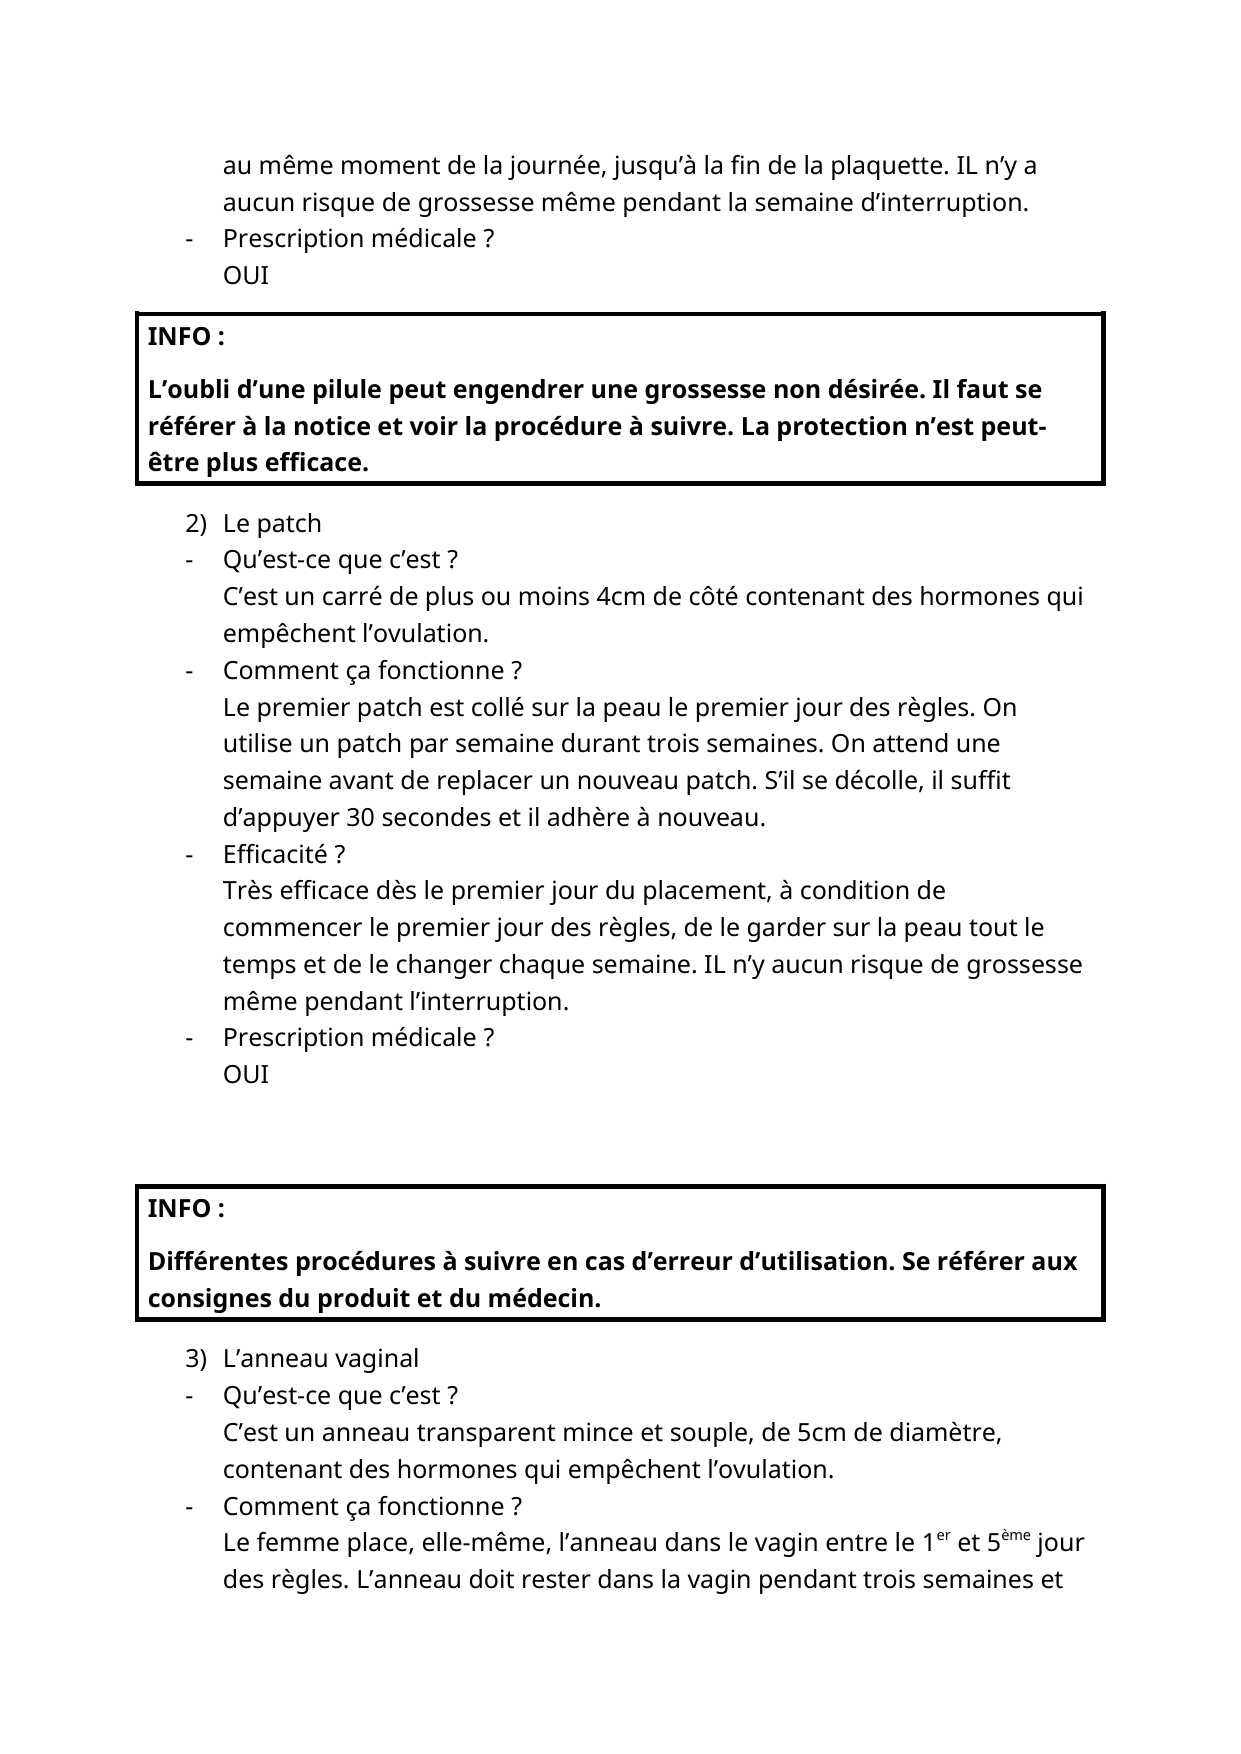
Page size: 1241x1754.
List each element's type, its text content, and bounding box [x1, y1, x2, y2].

list OUI [223, 258, 1093, 292]
list C’est un anneau transparent mince et souple, de 5cm de diamètre, contenant des hormones qui empêchent l’ovulation. [223, 1414, 1093, 1485]
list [223, 148, 1093, 218]
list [223, 1525, 1093, 1596]
list Prescription médicale ? [185, 1020, 1093, 1054]
list Comment ça fonctionne ? [185, 1488, 1093, 1522]
list L’anneau vaginal [185, 1341, 1093, 1375]
list Très efficace dès le premier jour du placement, à condition de commencer le premier jour des règles, de le garder sur la peau tout le temps et de le changer chaque semaine. IL n’y aucun risque de grossesse même pendant l’interruption. [223, 873, 1093, 1017]
text INFO : [139, 316, 1101, 352]
list C’est un carré de plus ou moins 4cm de côté contenant des hormones qui empêchent l’ovulation. [223, 579, 1093, 650]
list Qu’est-ce que c’est ? [185, 1378, 1093, 1412]
list Le premier patch est collé sur la peau le premier jour des règles. On utilise un patch par semaine durant trois semaines. On attend une semaine avant de replacer un nouveau patch. S’il se décolle, il suffit d’appuyer 30 secondes et il adhère à nouveau. [223, 689, 1093, 833]
list Comment ça fonctionne ? [185, 652, 1093, 686]
text INFO : [139, 1189, 1101, 1225]
list Qu’est-ce que c’est ? [185, 542, 1093, 576]
list Prescription médicale ? [185, 221, 1093, 255]
list Le patch [185, 505, 1093, 539]
text L’oubli d’une pilule peut engendrer une grossesse non désirée. Il faut se référer à la notice et voir la procédure à suivre. La protection n’est peut-être plus efficace. [139, 365, 1101, 481]
text Différentes procédures à suivre en cas d’erreur d’utilisation. Se référer aux consignes du produit et du médecin. [139, 1237, 1101, 1317]
list OUI [223, 1057, 1093, 1091]
list Efficacité ? [185, 836, 1093, 870]
